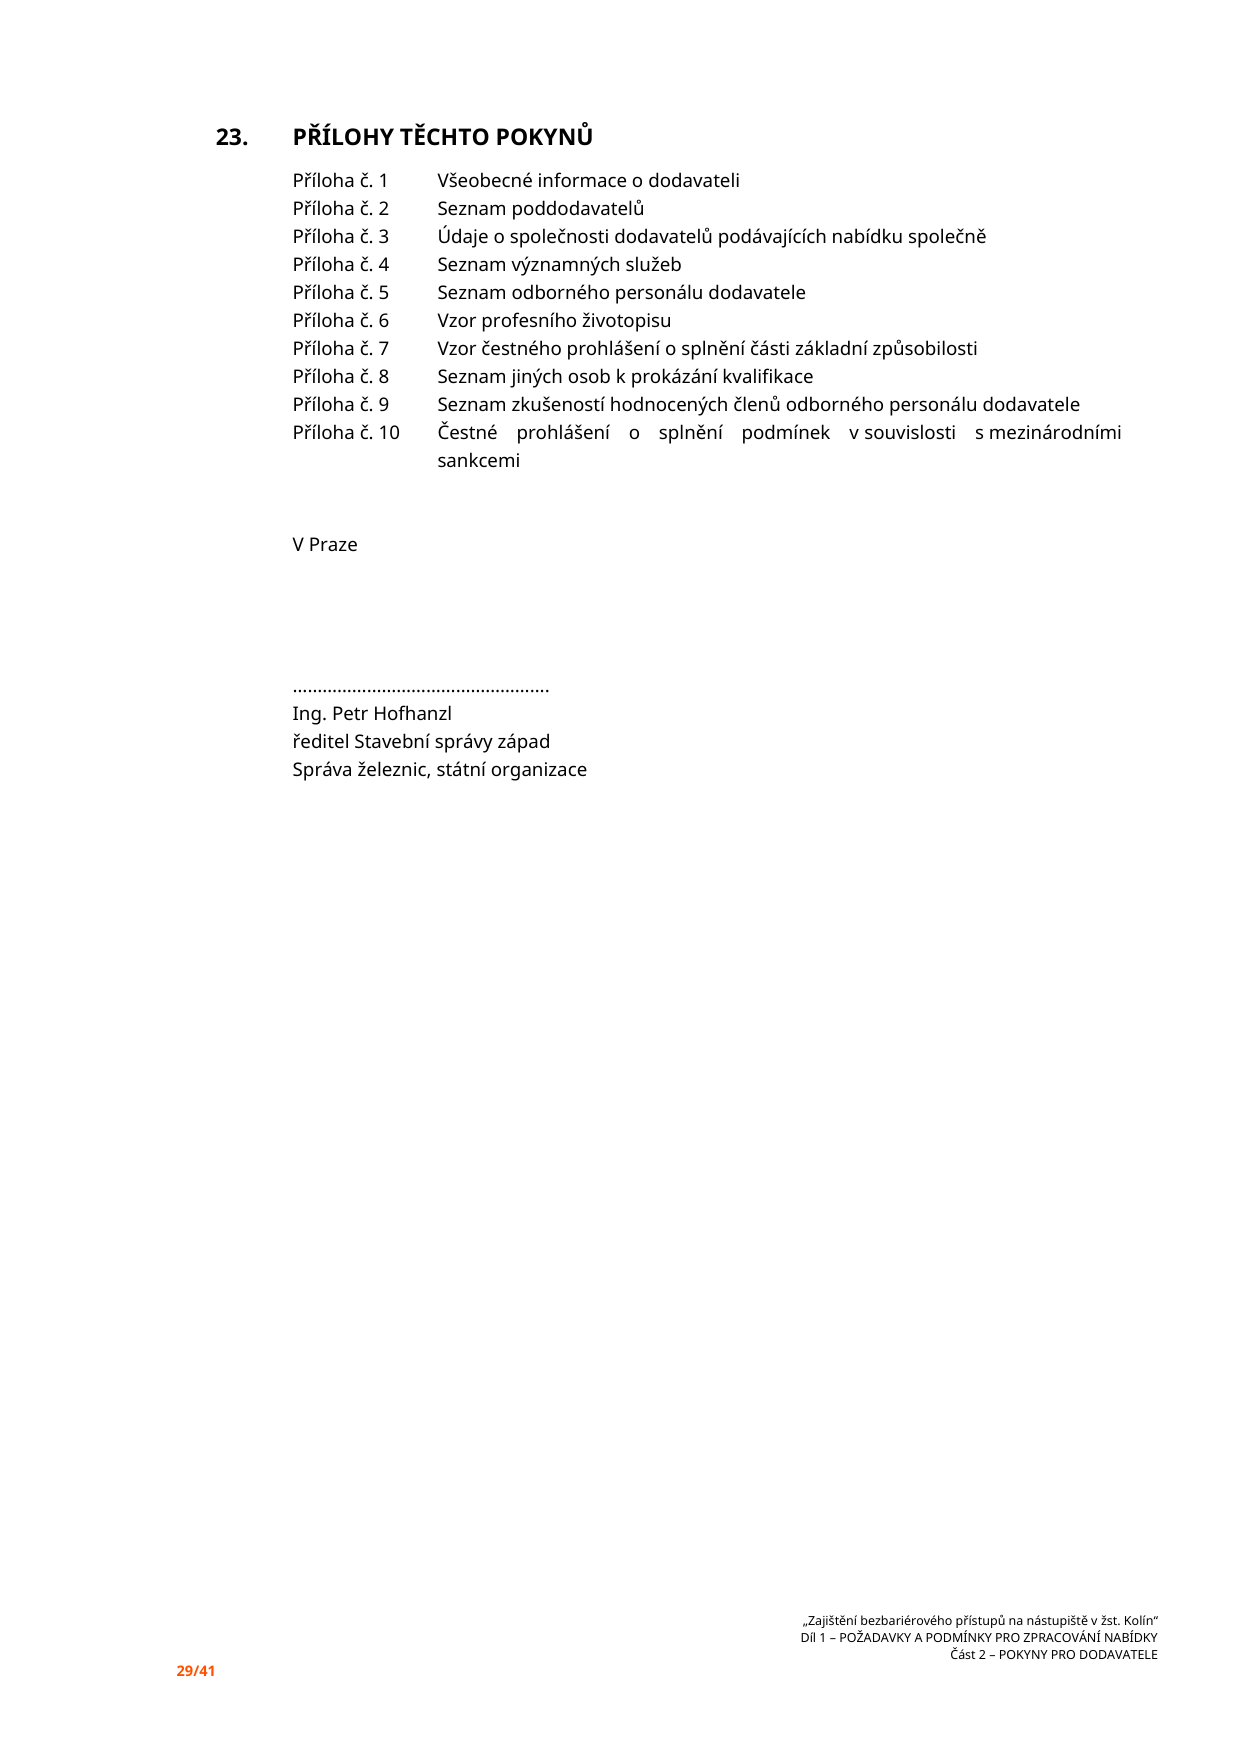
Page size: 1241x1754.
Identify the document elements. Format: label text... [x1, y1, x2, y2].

text Příloha č. 3 Údaje o společnosti dodavatelů podávajících nabídku společně [292, 223, 1122, 249]
text Příloha č. 7 Vzor čestného prohlášení o splnění části základní způsobilosti [292, 336, 1122, 361]
text ředitel Stavební správy západ [292, 728, 1122, 753]
text V Praze [292, 532, 1122, 557]
text Příloha č. 10 Čestné prohlášení o splnění podmínek v souvislosti s mezinárodními sankcemi [292, 420, 1122, 473]
text Příloha č. 5 Seznam odborného personálu dodavatele [292, 279, 1122, 305]
text Příloha č. 4 Seznam významných služeb [292, 252, 1122, 277]
text Správa železnic, státní organizace [292, 756, 1122, 781]
text Příloha č. 2 Seznam poddodavatelů [292, 196, 1122, 221]
text Příloha č. 8 Seznam jiných osob k prokázání kvalifikace [292, 364, 1122, 389]
text Ing. Petr Hofhanzl [292, 700, 1122, 725]
text PŘÍLOHY TĚCHTO POKYNŮ [216, 121, 1122, 152]
text Příloha č. 6 Vzor profesního životopisu [292, 308, 1122, 333]
text Příloha č. 9 Seznam zkušeností hodnocených členů odborného personálu dodavatele [292, 392, 1122, 417]
text Příloha č. 1 Všeobecné informace o dodavateli [292, 167, 1122, 193]
text ……………………………………………. [292, 672, 1122, 697]
